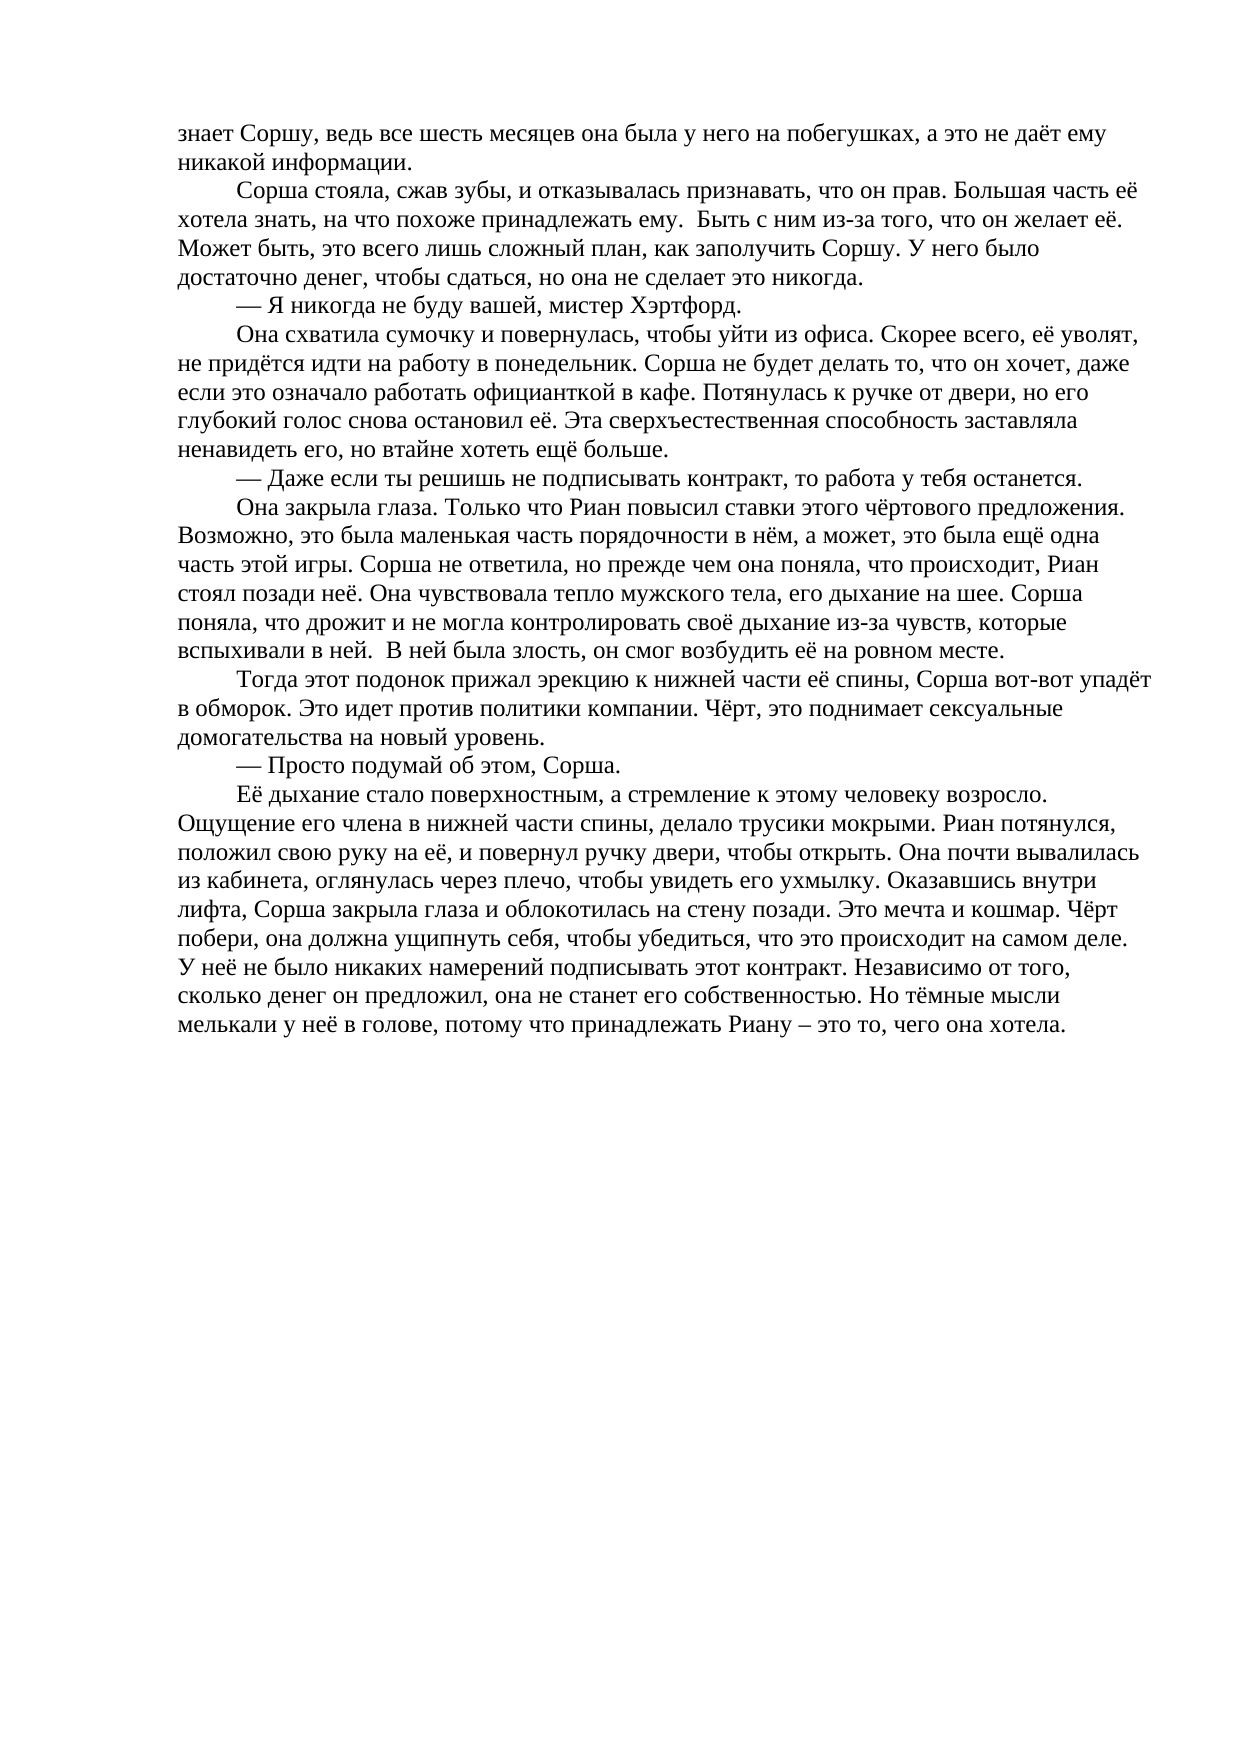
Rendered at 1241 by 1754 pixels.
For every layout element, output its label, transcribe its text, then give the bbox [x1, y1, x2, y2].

text — Просто подумай об этом, Сорша. [177, 751, 1152, 779]
text — Я никогда не буду вашей, мистер Хэртфорд. [177, 291, 1152, 319]
text Она схватила сумочку и повернулась, чтобы уйти из офиса. Скорее всего, её уволят, не придётся идти на работу в понедельник. Сорша не будет делать то, что он хочет, даже если это означало работать официанткой в кафе. Потянулась к ручке от двери, но его глубокий голос снова остановил её. Эта сверхъестественная способность заставляла ненавидеть его, но втайне хотеть ещё больше. [177, 319, 1152, 463]
text Её дыхание стало поверхностным, а стремление к этому человеку возросло. Ощущение его члена в нижней части спины, делало трусики мокрыми. Риан потянулся, положил свою руку на её, и повернул ручку двери, чтобы открыть. Она почти вывалилась из кабинета, оглянулась через плечо, чтобы увидеть его ухмылку. Оказавшись внутри лифта, Сорша закрыла глаза и облокотилась на стену позади. Это мечта и кошмар. Чёрт побери, она должна ущипнуть себя, чтобы убедиться, что это происходит на самом деле. У неё не было никаких намерений подписывать этот контракт. Независимо от того, сколько денег он предложил, она не станет его собственностью. Но тёмные мысли мелькали у неё в голове, потому что принадлежать Риану – это то, чего она хотела. [177, 779, 1152, 1038]
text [177, 118, 1152, 176]
text Тогда этот подонок прижал эрекцию к нижней части её спины, Сорша вот-вот упадёт в обморок. Это идет против политики компании. Чёрт, это поднимает сексуальные домогательства на новый уровень. [177, 664, 1152, 751]
text — Даже если ты решишь не подписывать контракт, то работа у тебя останется. [177, 463, 1152, 492]
text Она закрыла глаза. Только что Риан повысил ставки этого чёртового предложения. Возможно, это была маленькая часть порядочности в нём, а может, это была ещё одна часть этой игры. Сорша не ответила, но прежде чем она поняла, что происходит, Риан стоял позади неё. Она чувствовала тепло мужского тела, его дыхание на шее. Сорша поняла, что дрожит и не могла контролировать своё дыхание из-за чувств, которые вспыхивали в ней. В ней была злость, он смог возбудить её на ровном месте. [177, 492, 1152, 664]
text Сорша стояла, сжав зубы, и отказывалась признавать, что он прав. Большая часть её хотела знать, на что похоже принадлежать ему. Быть с ним из-за того, что он желает её. Может быть, это всего лишь сложный план, как заполучить Соршу. У него было достаточно денег, чтобы сдаться, но она не сделает это никогда. [177, 176, 1152, 291]
